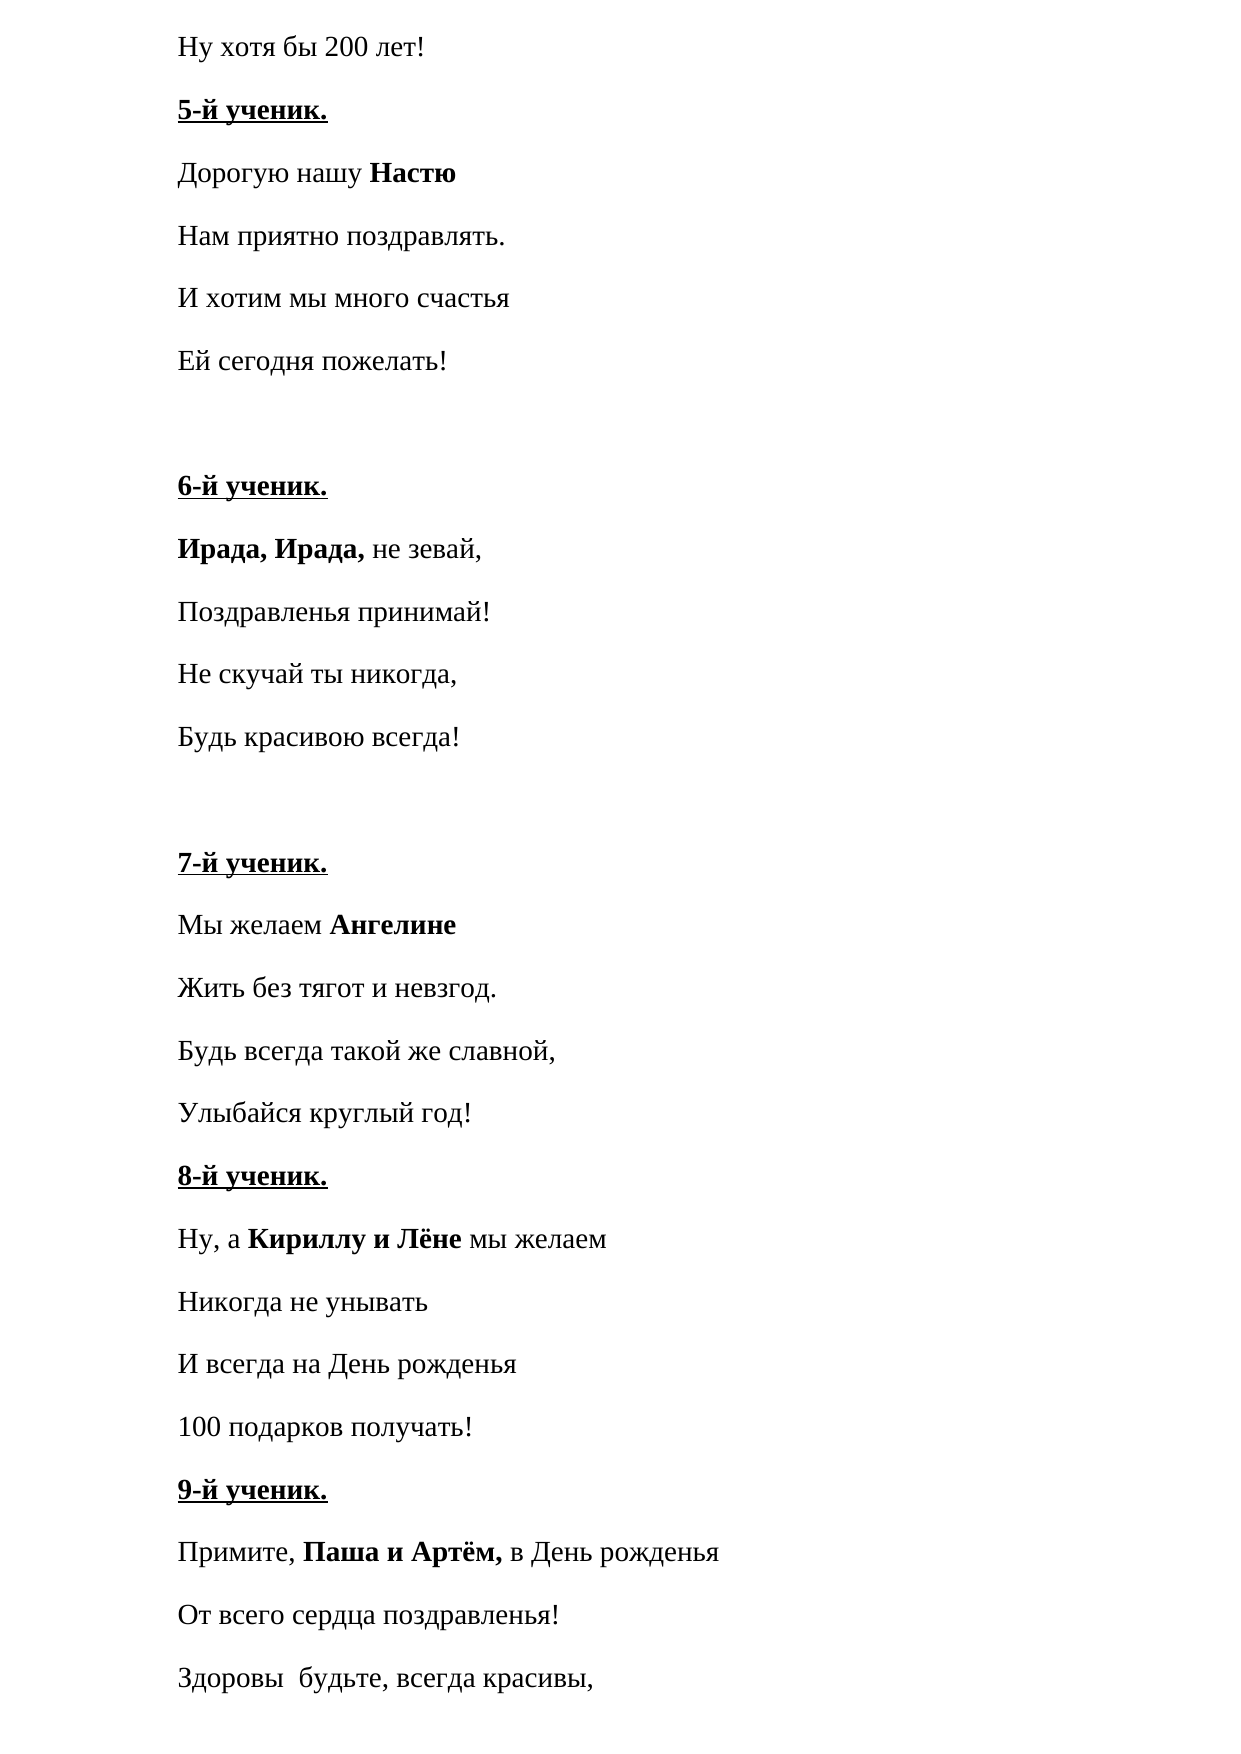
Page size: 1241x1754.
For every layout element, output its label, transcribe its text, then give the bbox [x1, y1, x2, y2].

text 5-й ученик. [177, 92, 1152, 126]
text 9-й ученик. [177, 1472, 1152, 1505]
text Ну, а Кириллу и Лёне мы желаем [177, 1221, 1152, 1254]
text Жить без тягот и невзгод. [177, 970, 1152, 1004]
text Мы желаем Ангелине [177, 907, 1152, 941]
text Ирада, Ирада, не зевай, [177, 531, 1152, 565]
text Ну хотя бы 200 лет! [177, 29, 1152, 63]
text От всего сердца поздравленья! [177, 1597, 1152, 1631]
text 7-й ученик. [177, 845, 1152, 878]
text Улыбайся круглый год! [177, 1096, 1152, 1129]
text Ей сегодня пожелать! [177, 343, 1152, 377]
text 100 подарков получать! [177, 1409, 1152, 1443]
text 6-й ученик. [177, 468, 1152, 502]
text Будь всегда такой же славной, [177, 1033, 1152, 1066]
text Будь красивою всегда! [177, 719, 1152, 753]
text И всегда на День рожденья [177, 1346, 1152, 1380]
text Никогда не унывать [177, 1284, 1152, 1317]
text Поздравленья принимай! [177, 594, 1152, 627]
text Дорогую нашу Настю [177, 155, 1152, 188]
text Здоровы будьте, всегда красивы, [177, 1660, 1152, 1693]
text 8-й ученик. [177, 1158, 1152, 1192]
text Нам приятно поздравлять. [177, 218, 1152, 251]
text Не скучай ты никогда, [177, 657, 1152, 690]
text Примите, Паша и Артём, в День рожденья [177, 1534, 1152, 1568]
text И хотим мы много счастья [177, 280, 1152, 314]
